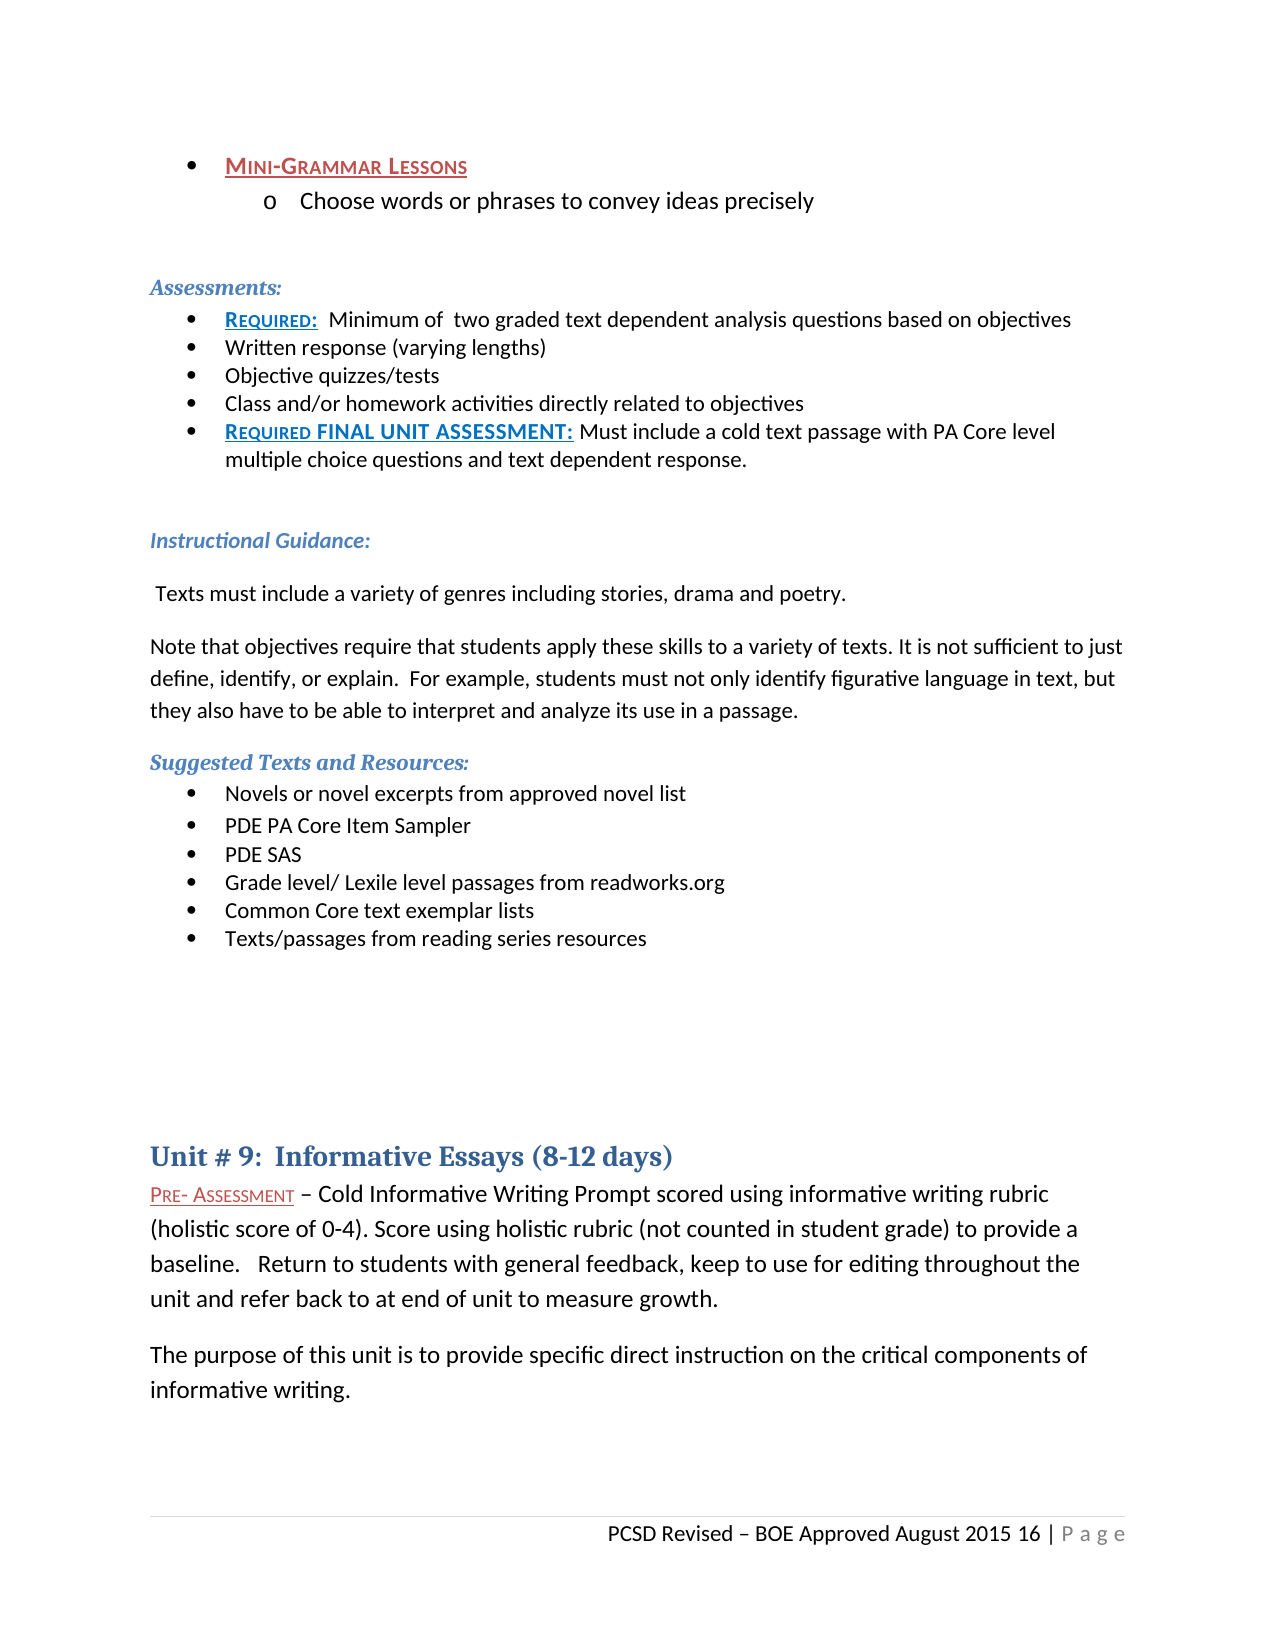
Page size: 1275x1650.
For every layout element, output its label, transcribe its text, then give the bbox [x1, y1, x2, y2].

list Novels or novel excerpts from approved novel list [187, 779, 1125, 807]
subtitle Suggested Texts and Resources: [150, 749, 1125, 776]
list Mini-Grammar Lessons [187, 150, 1125, 181]
list Required FINAL UNIT ASSESSMENT: Must include a cold text passage with PA Core level multiple choice questions and text dependent response. [187, 417, 1125, 473]
text The purpose of this unit is to provide specific direct instruction on the critical components of informative writing. [150, 1339, 1125, 1405]
text Instructional Guidance: [150, 526, 1125, 554]
subtitle Unit # 9: Informative Essays (8-12 days) [150, 1140, 1125, 1173]
subtitle Assessments: [150, 274, 1125, 301]
text Note that objectives require that students apply these skills to a variety of texts. It is not sufficient to just define, identify, or explain. For example, students must not only identify figurative language in text, but they also have to be able to interpret and analyze its use in a passage. [150, 632, 1125, 724]
list Class and/or homework activities directly related to objectives [187, 389, 1125, 417]
text Texts must include a variety of genres including stories, drama and poetry. [150, 579, 1125, 607]
list Required: Minimum of two graded text dependent analysis questions based on objectives [187, 305, 1125, 333]
list Choose words or phrases to convey ideas precisely [262, 185, 1125, 217]
list Objective quizzes/tests [187, 361, 1125, 389]
list PDE PA Core Item Sampler [187, 812, 1125, 840]
list Grade level/ Lexile level passages from readworks.org [187, 868, 1125, 896]
text Pre- Assessment – Cold Informative Writing Prompt scored using informative writing rubric (holistic score of 0-4). Score using holistic rubric (not counted in student grade) to provide a baseline. Return to students with general feedback, keep to use for editing throughout the unit and refer back to at end of unit to measure growth. [150, 1178, 1125, 1314]
list Common Core text exemplar lists [187, 896, 1125, 924]
list Texts/passages from reading series resources [187, 924, 1125, 952]
list Written response (varying lengths) [187, 333, 1125, 361]
list PDE SAS [187, 840, 1125, 868]
